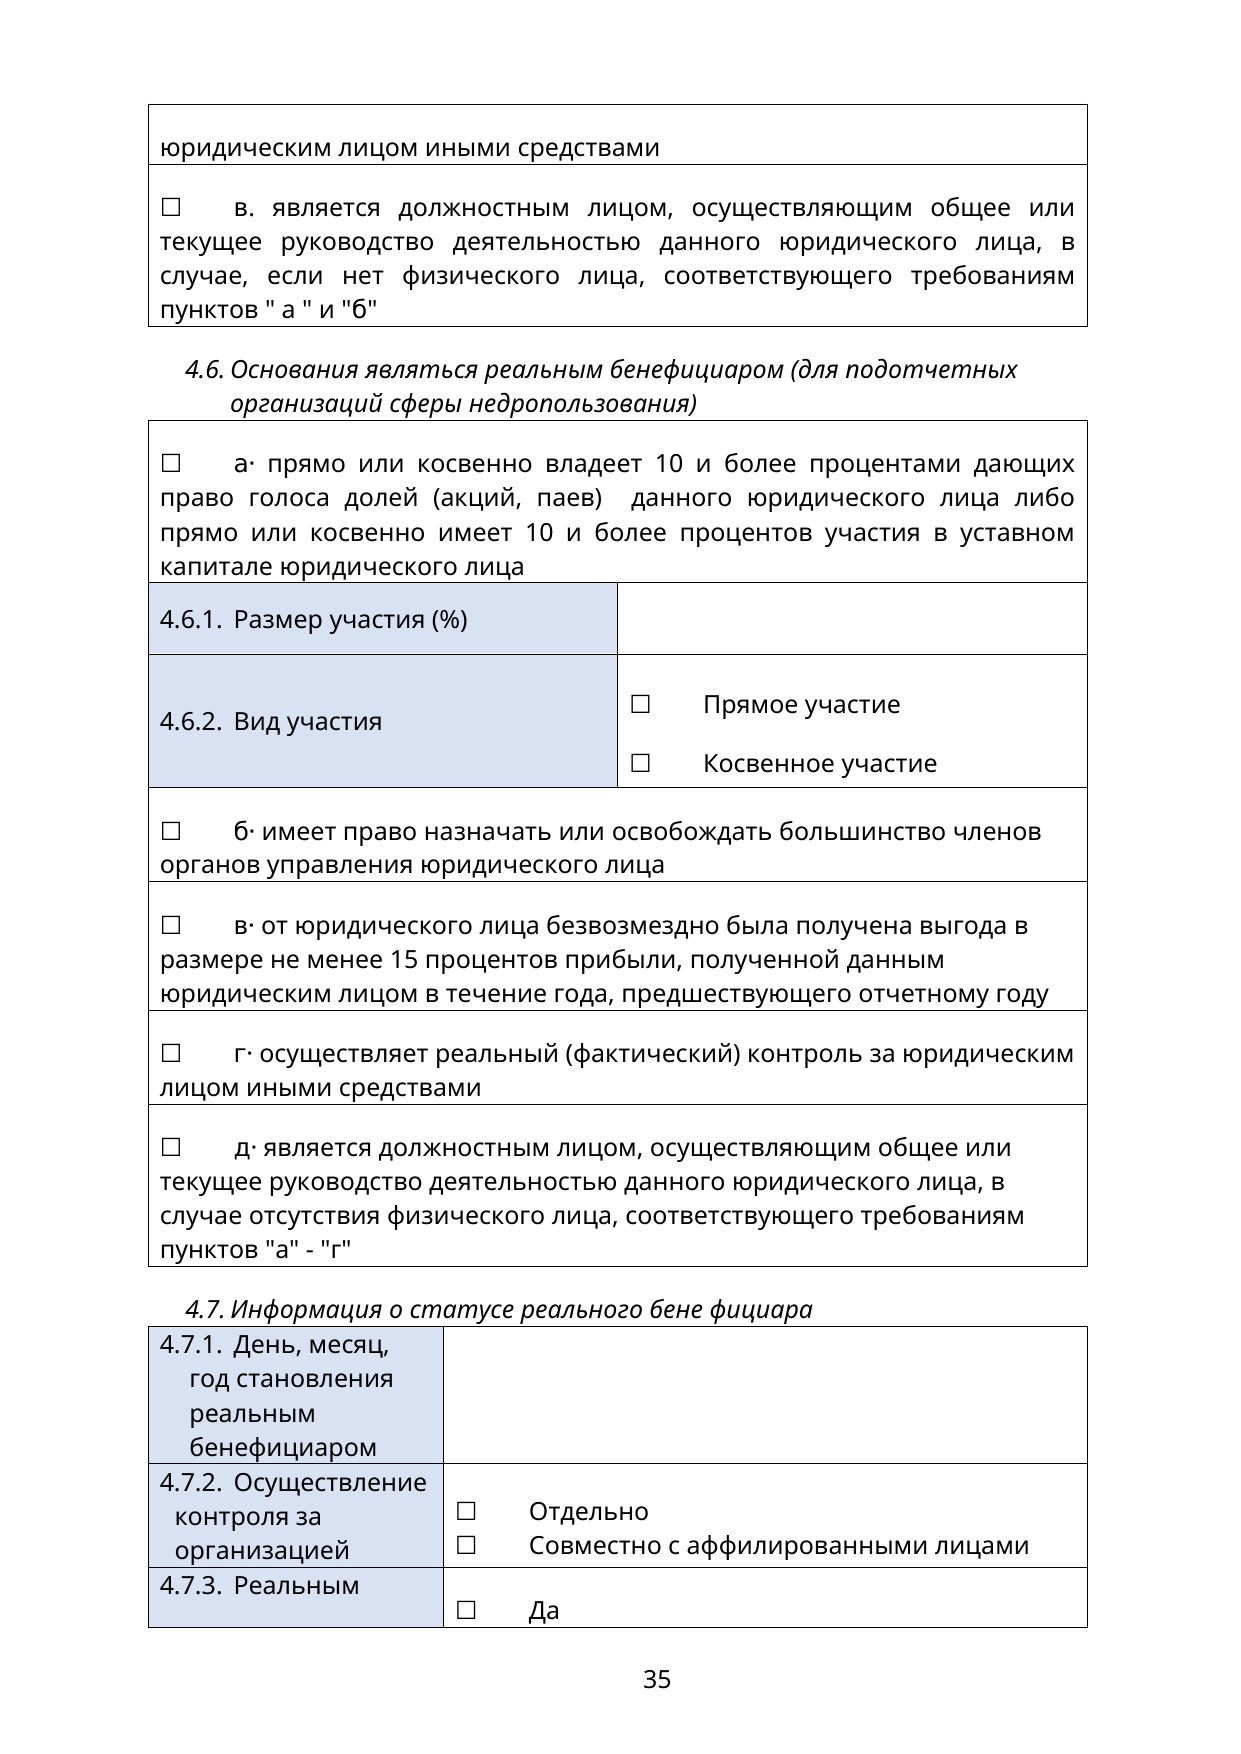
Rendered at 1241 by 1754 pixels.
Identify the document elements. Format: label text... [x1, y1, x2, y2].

table_cell Прямое участие Косвенное участие [618, 655, 1087, 787]
table_cell б․ имеет право назначать или освобождать большинство членов органов управления юридического лица [149, 788, 1087, 881]
table_cell в. является должностным лицом, осуществляющим общее или текущее руководство деятельностью данного юридического лица, в случае, если нет физического лица, соответствующего требованиям пунктов " а " и "б" [149, 165, 1087, 326]
table_cell Вид участия [149, 655, 617, 787]
table_cell Отдельно Совместно с аффилированными лицами [444, 1464, 1087, 1567]
table_cell д․ является должностным лицом, осуществляющим общее или текущее руководство деятельностью данного юридического лица, в случае отсутствия физического лица, соответствующего требованиям пунктов "а" - "г" [149, 1105, 1087, 1266]
table_cell в․ от юридического лица безвозмездно была получена выгода в размере не менее 15 процентов прибыли, полученной данным юридическим лицом в течение года, предшествующего отчетному году [149, 882, 1087, 1009]
table_header а․ прямо или косвенно владеет 10 и более процентами дающих право голоса долей (акций, паев) данного юридического лица либо прямо или косвенно имеет 10 и более процентов участия в уставном капитале юридического лица [149, 421, 1087, 582]
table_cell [149, 1568, 443, 1627]
list Основания являться реальным бенефициаром (для подотчетных организаций сферы недропользования) [185, 352, 1167, 420]
table_cell г․ осуществляет реальный (фактический) контроль за юридическим лицом иными средствами [149, 1011, 1087, 1104]
table_cell Да Нет [444, 1568, 1087, 1627]
table_cell Размер участия (%) [149, 583, 617, 653]
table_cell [149, 105, 1087, 163]
table_cell Осуществление контроля за организацией [149, 1464, 443, 1567]
list Информация о статусе реального бене фициара [185, 1292, 1167, 1326]
table_header [444, 1327, 1087, 1463]
table_header День, месяц, год становления реальным бенефициаром [149, 1327, 443, 1463]
table_cell [618, 583, 1087, 653]
